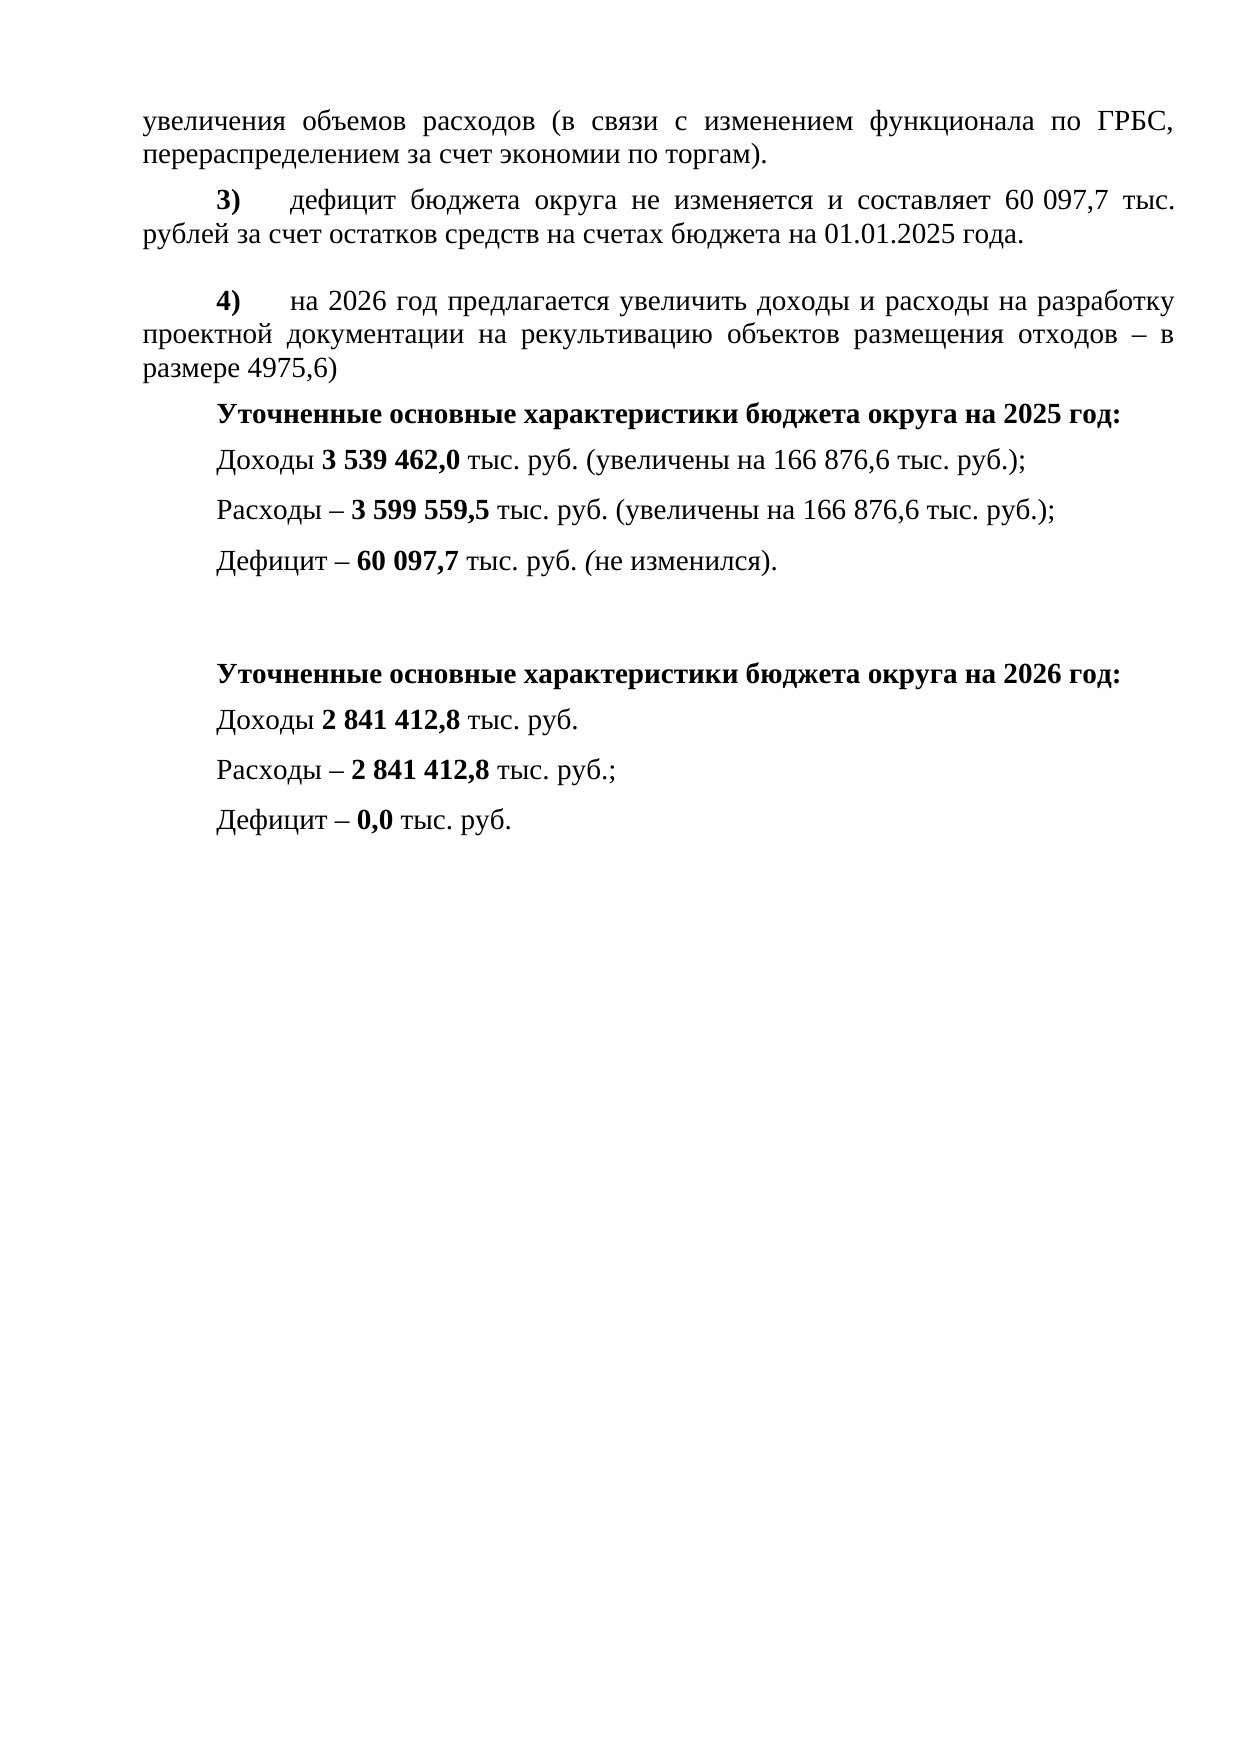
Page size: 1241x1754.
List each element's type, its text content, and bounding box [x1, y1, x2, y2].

text Уточненные основные характеристики бюджета округа на 2026 год: [142, 656, 1175, 689]
text Уточненные основные характеристики бюджета округа на 2025 год: [142, 396, 1175, 429]
text Доходы 2 841 412,8 тыс. руб. [142, 702, 1175, 735]
text Дефицит – 0,0 тыс. руб. [142, 802, 1175, 836]
text Расходы – 3 599 559,5 тыс. руб. (увеличены на 166 876,6 тыс. руб.); [142, 492, 1175, 526]
text Расходы – 2 841 412,8 тыс. руб.; [142, 752, 1175, 786]
list на 2026 год предлагается увеличить доходы и расходы на разработку проектной документации на рекультивацию объектов размещения отходов – в размере 4975,6) [142, 283, 1175, 383]
text Доходы 3 539 462,0 тыс. руб. (увеличены на 166 876,6 тыс. руб.); [142, 442, 1175, 476]
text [142, 103, 1175, 170]
text Дефицит – 60 097,7 тыс. руб. (не изменился). [142, 543, 1175, 576]
list дефицит бюджета округа не изменяется и составляет 60 097,7 тыс. рублей за счет остатков средств на счетах бюджета на 01.01.2025 года. [142, 182, 1175, 249]
